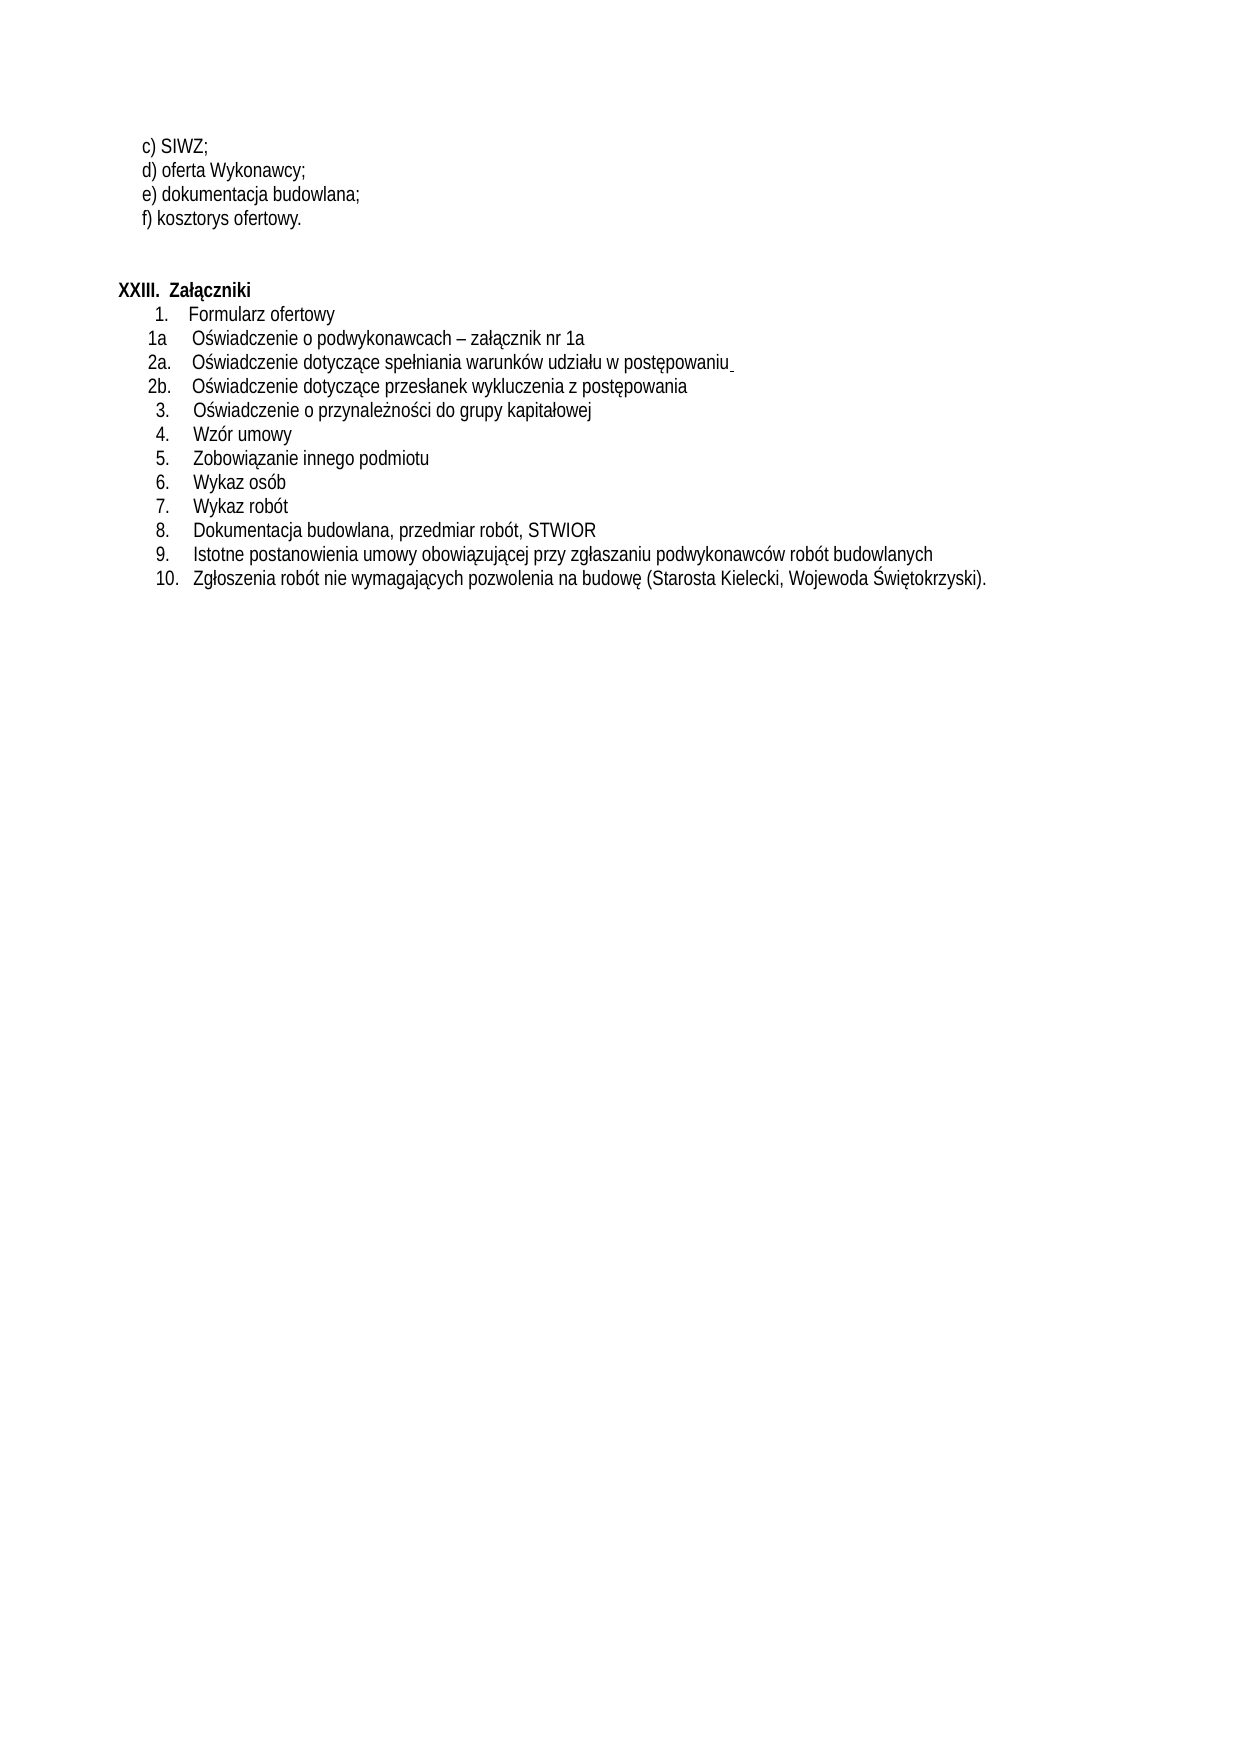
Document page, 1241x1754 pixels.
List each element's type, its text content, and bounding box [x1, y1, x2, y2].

text e) dokumentacja budowlana; [118, 182, 1122, 206]
text d) oferta Wykonawcy; [118, 158, 1122, 182]
list Wykaz robót [156, 494, 1122, 518]
list Oświadczenie o przynależności do grupy kapitałowej [156, 398, 1122, 422]
text c) SIWZ; [118, 134, 1122, 158]
list Zgłoszenia robót nie wymagających pozwolenia na budowę (Starosta Kielecki, Wojewoda Świętokrzyski). [156, 566, 1122, 589]
list Zobowiązanie innego podmiotu [156, 446, 1122, 470]
list Istotne postanowienia umowy obowiązującej przy zgłaszaniu podwykonawców robót budowlanych [156, 542, 1122, 566]
list Formularz ofertowy [154, 302, 1122, 326]
text 2a. Oświadczenie dotyczące spełniania warunków udziału w postępowaniu [148, 350, 1122, 374]
text XXIII. Załączniki [118, 278, 1122, 302]
list Dokumentacja budowlana, przedmiar robót, STWIOR [156, 518, 1122, 542]
list Wzór umowy [156, 422, 1122, 446]
text 2b. Oświadczenie dotyczące przesłanek wykluczenia z postępowania [148, 374, 1122, 398]
text f) kosztorys ofertowy. [118, 206, 1122, 230]
text 1a Oświadczenie o podwykonawcach – załącznik nr 1a [148, 326, 1122, 350]
list Wykaz osób [156, 470, 1122, 494]
